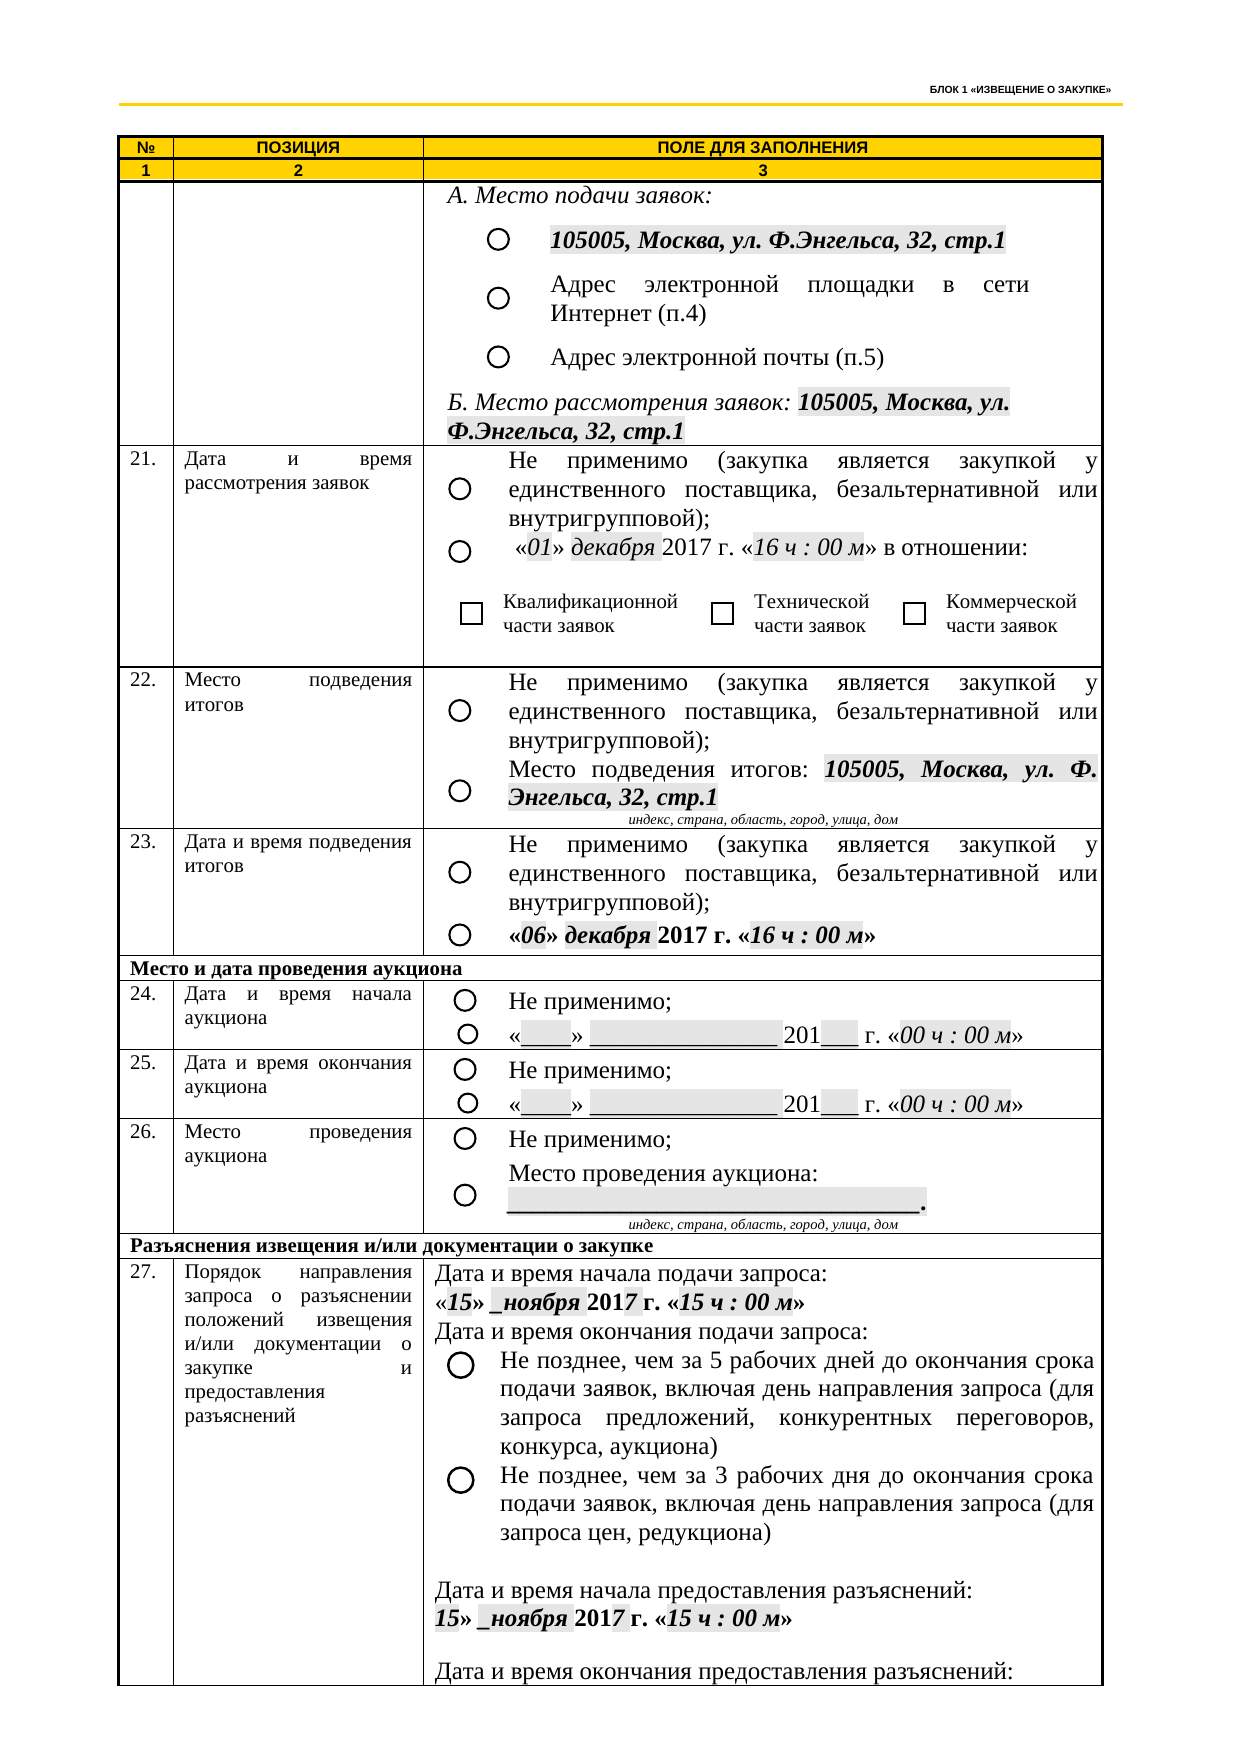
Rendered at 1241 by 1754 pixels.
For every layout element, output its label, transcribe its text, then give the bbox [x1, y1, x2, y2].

table_cell [424, 668, 1101, 828]
table_cell [120, 446, 173, 666]
table_cell Дата и время окончания аукциона [174, 1050, 423, 1118]
table_cell Разъяснения извещения и/или документации о закупке [120, 1234, 1101, 1257]
table_cell [424, 183, 1101, 444]
table_cell [424, 829, 1101, 954]
table_cell [120, 829, 173, 954]
table_cell [120, 981, 173, 1049]
table_cell [424, 1119, 1101, 1232]
table_cell [424, 446, 1101, 666]
table_header ПОЗИЦИЯ [174, 138, 423, 157]
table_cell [424, 1259, 1101, 1685]
table_cell Место и дата проведения аукциона [120, 956, 1101, 980]
table_cell Дата и время рассмотрения заявок [174, 446, 423, 666]
table_header ПОЛЕ ДЛЯ ЗАПОЛНЕНИЯ [424, 138, 1101, 157]
table_cell [120, 183, 173, 444]
table_cell [424, 1050, 1101, 1118]
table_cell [174, 183, 423, 444]
table_cell 3 [424, 160, 1101, 179]
table_cell [424, 981, 1101, 1049]
table_cell [120, 1259, 173, 1685]
table_cell Дата и время подведения итогов [174, 829, 423, 954]
table_cell Место проведения аукциона [174, 1119, 423, 1232]
table_cell [120, 1119, 173, 1232]
table_cell [120, 668, 173, 828]
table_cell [174, 1259, 423, 1685]
table_header № [120, 138, 173, 157]
table_cell [120, 1050, 173, 1118]
table_cell Дата и время начала аукциона [174, 981, 423, 1049]
table_cell 1 [120, 160, 173, 179]
table_cell Место подведения итогов [174, 668, 423, 828]
table_cell 2 [174, 160, 423, 179]
